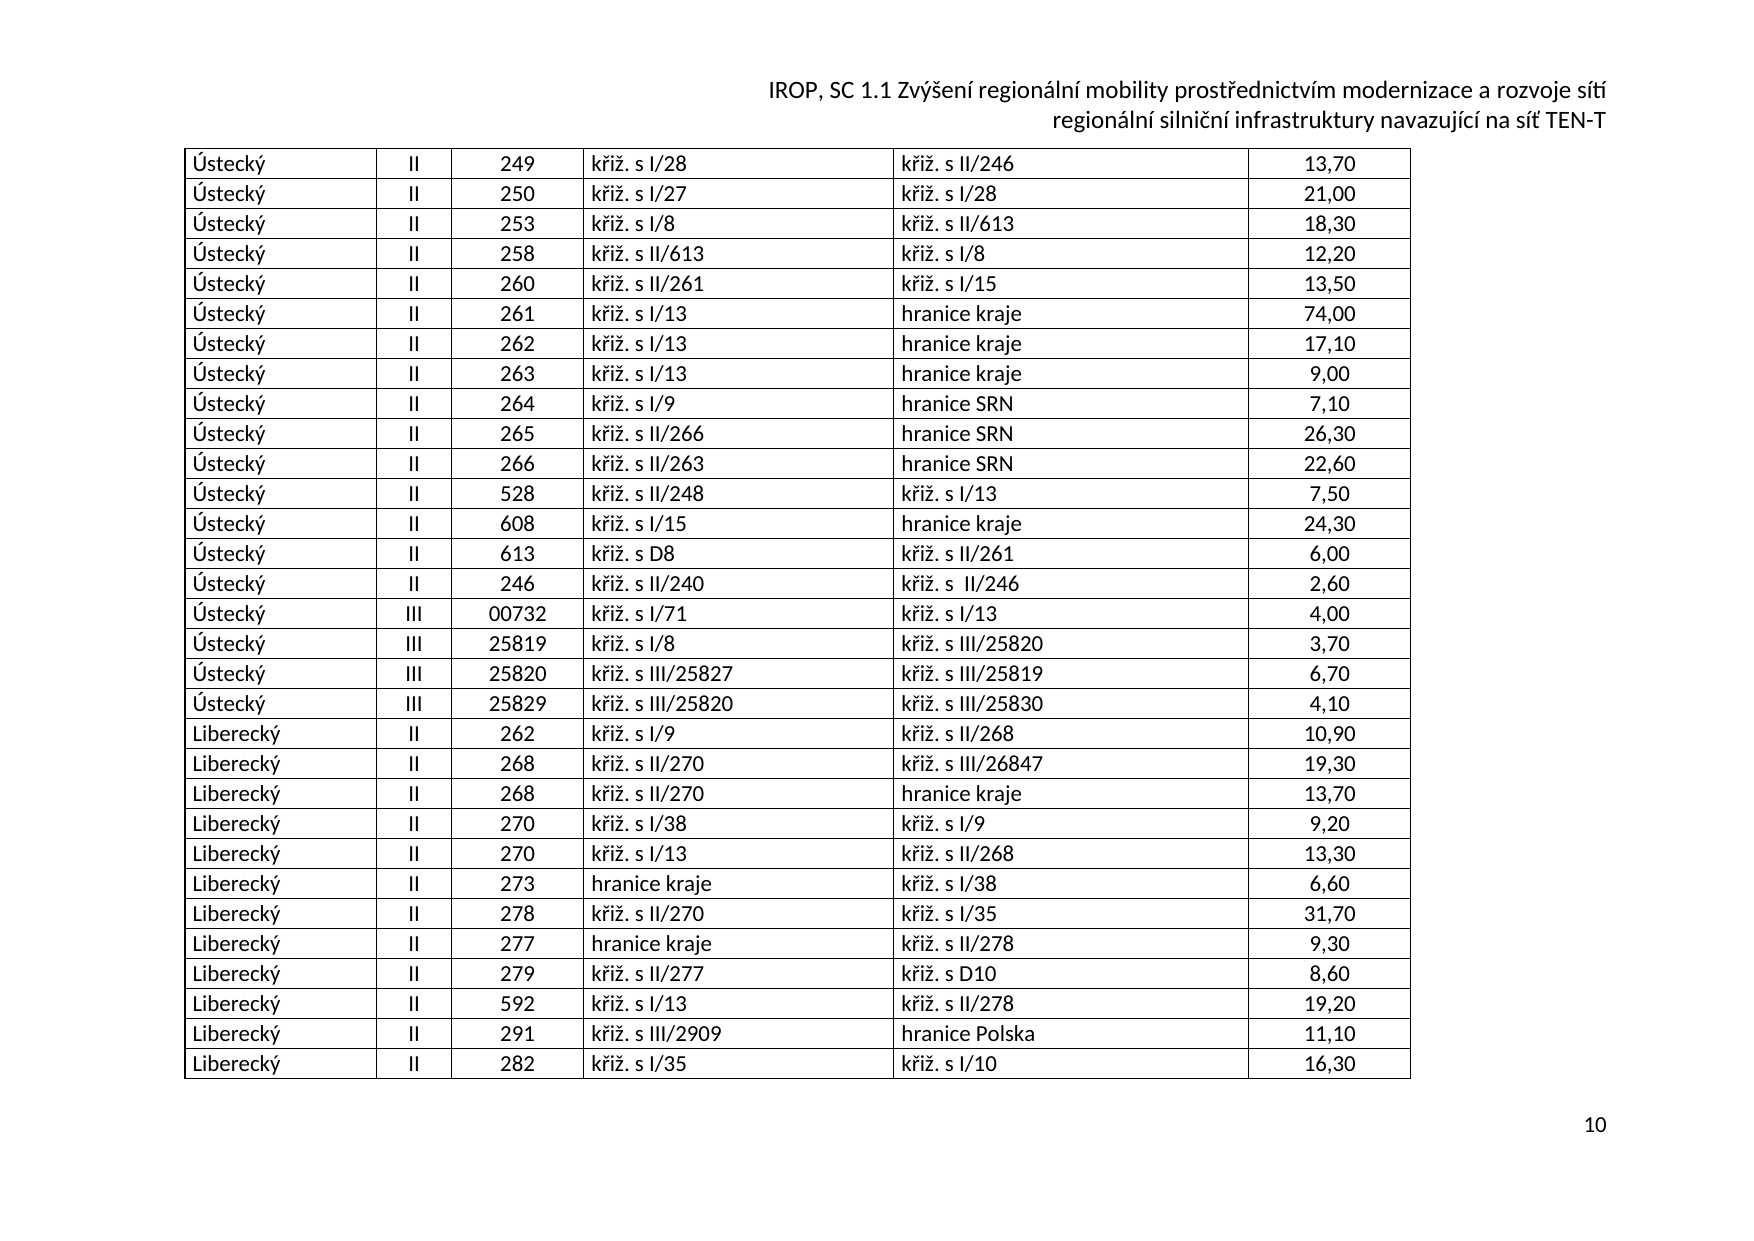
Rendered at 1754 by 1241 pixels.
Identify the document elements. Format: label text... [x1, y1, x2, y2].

table_cell Ústecký [186, 659, 376, 688]
table_cell hranice kraje [894, 779, 1248, 808]
table_cell III [377, 659, 451, 688]
table_cell II [377, 779, 451, 808]
table_cell 264 [452, 389, 583, 418]
table_cell křiž. s II/240 [584, 569, 893, 598]
table_cell křiž. s I/13 [584, 839, 893, 868]
table_cell II [377, 269, 451, 298]
table_cell křiž. s III/25819 [894, 659, 1248, 688]
table_cell hranice kraje [584, 869, 893, 898]
table_cell II [377, 179, 451, 208]
table_cell křiž. s II/277 [584, 959, 893, 988]
table_cell 12,20 [1249, 239, 1410, 268]
table_cell 3,70 [1249, 629, 1410, 658]
table_cell 613 [452, 539, 583, 568]
table_cell 25819 [452, 629, 583, 658]
table_cell Liberecký [186, 1049, 376, 1078]
table_cell 19,30 [1249, 749, 1410, 778]
table_cell křiž. s I/13 [584, 329, 893, 358]
table_cell 273 [452, 869, 583, 898]
table_cell II [377, 1049, 451, 1078]
table_cell II [377, 569, 451, 598]
table_cell křiž. s III/26847 [894, 749, 1248, 778]
table_cell křiž. s I/35 [584, 1049, 893, 1078]
table_cell 74,00 [1249, 299, 1410, 328]
table_cell 2,60 [1249, 569, 1410, 598]
table_cell II [377, 239, 451, 268]
table_cell hranice SRN [894, 419, 1248, 448]
table_cell 250 [452, 179, 583, 208]
table_cell II [377, 359, 451, 388]
table_cell 6,60 [1249, 869, 1410, 898]
table_cell 608 [452, 509, 583, 538]
table_cell Ústecký [186, 599, 376, 628]
table_cell Liberecký [186, 959, 376, 988]
table_cell křiž. s I/8 [894, 239, 1248, 268]
table_cell II [377, 509, 451, 538]
table_cell křiž. s II/270 [584, 779, 893, 808]
table_cell III [377, 629, 451, 658]
table_cell křiž. s II/261 [584, 269, 893, 298]
table_cell 18,30 [1249, 209, 1410, 238]
table_cell II [377, 839, 451, 868]
table_cell 13,50 [1249, 269, 1410, 298]
table_cell Liberecký [186, 809, 376, 838]
table_cell křiž. s II/268 [894, 839, 1248, 868]
table_cell 265 [452, 419, 583, 448]
table_cell křiž. s III/25827 [584, 659, 893, 688]
table_cell křiž. s III/25820 [584, 689, 893, 718]
table_cell 19,20 [1249, 989, 1410, 1018]
table_cell Ústecký [186, 569, 376, 598]
table_cell 278 [452, 899, 583, 928]
table_cell III [377, 599, 451, 628]
table_cell 24,30 [1249, 509, 1410, 538]
table_cell křiž. s I/38 [894, 869, 1248, 898]
table_cell 4,10 [1249, 689, 1410, 718]
table_cell křiž. s II/270 [584, 899, 893, 928]
table_cell 249 [452, 149, 583, 178]
table_cell II [377, 989, 451, 1018]
table_cell hranice kraje [894, 299, 1248, 328]
table_cell křiž. s II/261 [894, 539, 1248, 568]
table_cell křiž. s I/13 [894, 599, 1248, 628]
table_cell Ústecký [186, 149, 376, 178]
table_cell křiž. s I/13 [584, 989, 893, 1018]
table_cell křiž. s I/9 [584, 389, 893, 418]
table_cell 13,70 [1249, 779, 1410, 808]
table_cell II [377, 719, 451, 748]
table_cell 270 [452, 809, 583, 838]
table_cell Ústecký [186, 689, 376, 718]
table_cell 9,20 [1249, 809, 1410, 838]
table_cell Liberecký [186, 869, 376, 898]
table_cell křiž. s II/278 [894, 929, 1248, 958]
table_cell křiž. s I/28 [584, 149, 893, 178]
table_cell 277 [452, 929, 583, 958]
table_cell křiž. s D10 [894, 959, 1248, 988]
table_cell hranice SRN [894, 389, 1248, 418]
table_cell křiž. s II/246 [894, 569, 1248, 598]
table_cell Ústecký [186, 389, 376, 418]
table_cell Liberecký [186, 779, 376, 808]
table_cell Ústecký [186, 629, 376, 658]
table_cell 4,00 [1249, 599, 1410, 628]
table_cell II [377, 749, 451, 778]
table_cell 592 [452, 989, 583, 1018]
table_cell křiž. s I/13 [894, 479, 1248, 508]
table_cell II [377, 419, 451, 448]
table_cell II [377, 389, 451, 418]
table_cell křiž. s III/25820 [894, 629, 1248, 658]
table_cell 26,30 [1249, 419, 1410, 448]
table_cell Liberecký [186, 929, 376, 958]
table_cell křiž. s II/248 [584, 479, 893, 508]
table_cell Ústecký [186, 539, 376, 568]
table_cell II [377, 299, 451, 328]
table_cell křiž. s I/15 [584, 509, 893, 538]
table_cell 262 [452, 719, 583, 748]
table_cell II [377, 449, 451, 478]
table_cell Liberecký [186, 899, 376, 928]
table_cell 253 [452, 209, 583, 238]
table_cell Liberecký [186, 719, 376, 748]
table_cell hranice SRN [894, 449, 1248, 478]
table_cell 268 [452, 749, 583, 778]
table_cell Ústecký [186, 209, 376, 238]
table_cell křiž. s I/8 [584, 209, 893, 238]
table_cell Ústecký [186, 329, 376, 358]
table_cell 528 [452, 479, 583, 508]
table_cell II [377, 329, 451, 358]
table_cell 279 [452, 959, 583, 988]
table_cell Ústecký [186, 299, 376, 328]
table_cell křiž. s I/71 [584, 599, 893, 628]
table_cell Liberecký [186, 749, 376, 778]
table_cell křiž. s D8 [584, 539, 893, 568]
table_cell 9,30 [1249, 929, 1410, 958]
table_cell Ústecký [186, 509, 376, 538]
table_cell Ústecký [186, 269, 376, 298]
table_cell 258 [452, 239, 583, 268]
table_cell 21,00 [1249, 179, 1410, 208]
table_cell 25829 [452, 689, 583, 718]
table_cell II [377, 929, 451, 958]
table_cell 9,00 [1249, 359, 1410, 388]
table_cell 262 [452, 329, 583, 358]
table_cell Ústecký [186, 449, 376, 478]
table_cell křiž. s II/613 [894, 209, 1248, 238]
table_cell II [377, 869, 451, 898]
table_cell křiž. s III/2909 [584, 1019, 893, 1048]
table_cell křiž. s II/270 [584, 749, 893, 778]
table_cell křiž. s II/263 [584, 449, 893, 478]
table_cell 13,30 [1249, 839, 1410, 868]
table_cell 6,70 [1249, 659, 1410, 688]
table_cell Liberecký [186, 839, 376, 868]
table_cell 260 [452, 269, 583, 298]
table_cell 282 [452, 1049, 583, 1078]
table_cell křiž. s I/35 [894, 899, 1248, 928]
table_cell 22,60 [1249, 449, 1410, 478]
table_cell Ústecký [186, 179, 376, 208]
table_cell 263 [452, 359, 583, 388]
table_cell 31,70 [1249, 899, 1410, 928]
table_cell 246 [452, 569, 583, 598]
table_cell křiž. s II/613 [584, 239, 893, 268]
table_cell II [377, 539, 451, 568]
table_cell křiž. s II/266 [584, 419, 893, 448]
table_cell křiž. s II/268 [894, 719, 1248, 748]
table_cell II [377, 1019, 451, 1048]
table_cell 17,10 [1249, 329, 1410, 358]
table_cell 291 [452, 1019, 583, 1048]
table_cell 10,90 [1249, 719, 1410, 748]
table_cell 261 [452, 299, 583, 328]
table_cell křiž. s I/27 [584, 179, 893, 208]
table_cell křiž. s II/246 [894, 149, 1248, 178]
table_cell 7,50 [1249, 479, 1410, 508]
table_cell 13,70 [1249, 149, 1410, 178]
table_cell křiž. s I/13 [584, 359, 893, 388]
table_cell III [377, 689, 451, 718]
table_cell 7,10 [1249, 389, 1410, 418]
table_cell II [377, 209, 451, 238]
table_cell 11,10 [1249, 1019, 1410, 1048]
table_cell křiž. s II/278 [894, 989, 1248, 1018]
table_cell Ústecký [186, 479, 376, 508]
table_cell 25820 [452, 659, 583, 688]
table_cell křiž. s III/25830 [894, 689, 1248, 718]
table_cell II [377, 149, 451, 178]
table_cell Ústecký [186, 239, 376, 268]
table_cell Liberecký [186, 1019, 376, 1048]
table_cell hranice kraje [894, 329, 1248, 358]
table_cell II [377, 959, 451, 988]
table_cell křiž. s I/13 [584, 299, 893, 328]
table_cell II [377, 899, 451, 928]
table_cell 8,60 [1249, 959, 1410, 988]
table_cell II [377, 809, 451, 838]
table_cell křiž. s I/9 [894, 809, 1248, 838]
table_cell hranice Polska [894, 1019, 1248, 1048]
table_cell 00732 [452, 599, 583, 628]
table_cell hranice kraje [584, 929, 893, 958]
table_cell II [377, 479, 451, 508]
table_cell křiž. s I/28 [894, 179, 1248, 208]
table_cell křiž. s I/9 [584, 719, 893, 748]
table_cell křiž. s I/8 [584, 629, 893, 658]
table_cell křiž. s I/15 [894, 269, 1248, 298]
table_cell hranice kraje [894, 359, 1248, 388]
table_cell křiž. s I/38 [584, 809, 893, 838]
table_cell 266 [452, 449, 583, 478]
table_cell křiž. s I/10 [894, 1049, 1248, 1078]
table_cell 16,30 [1249, 1049, 1410, 1078]
table_cell 268 [452, 779, 583, 808]
table_cell 270 [452, 839, 583, 868]
table_cell 6,00 [1249, 539, 1410, 568]
table_cell Ústecký [186, 419, 376, 448]
table_cell Ústecký [186, 359, 376, 388]
table_cell hranice kraje [894, 509, 1248, 538]
table_cell Liberecký [186, 989, 376, 1018]
